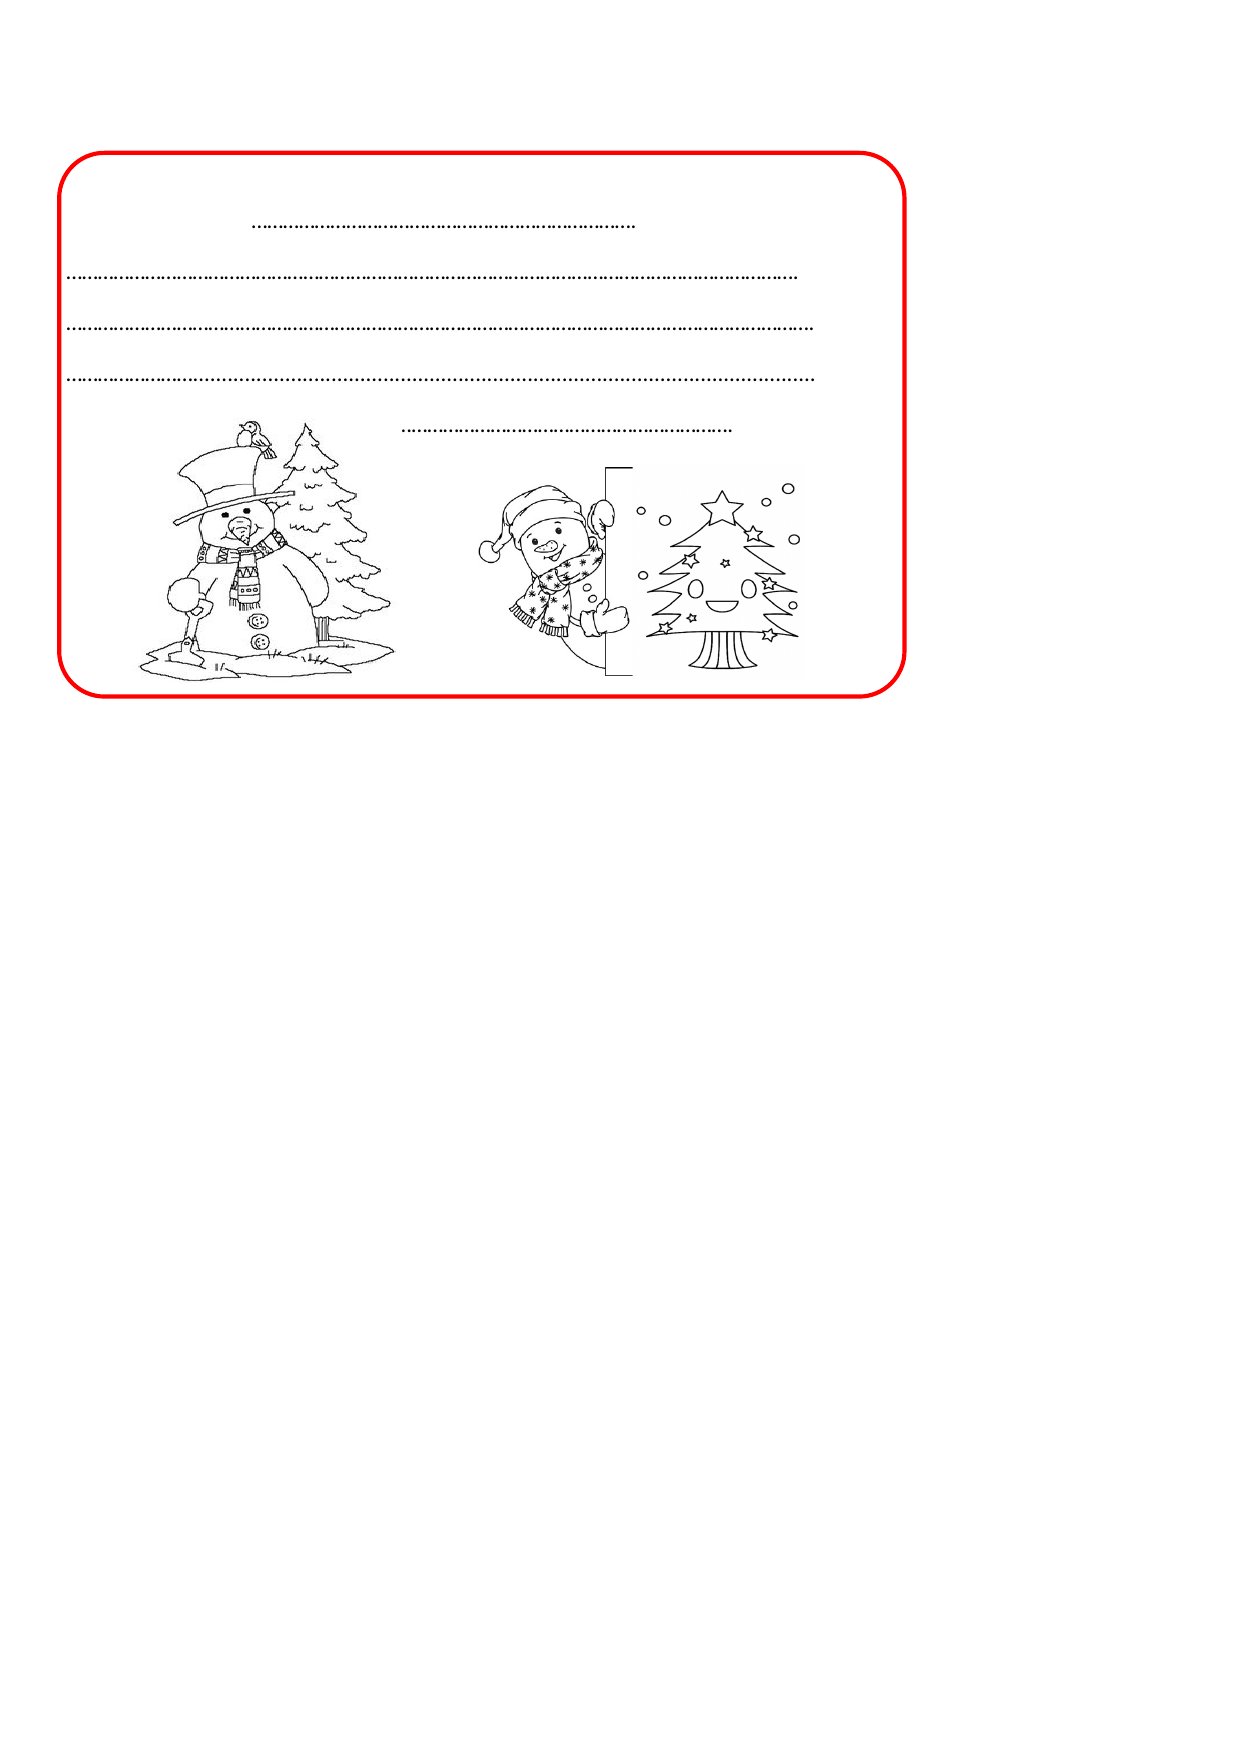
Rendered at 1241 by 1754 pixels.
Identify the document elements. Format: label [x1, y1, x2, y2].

picture [132, 418, 403, 683]
picture [478, 464, 807, 679]
